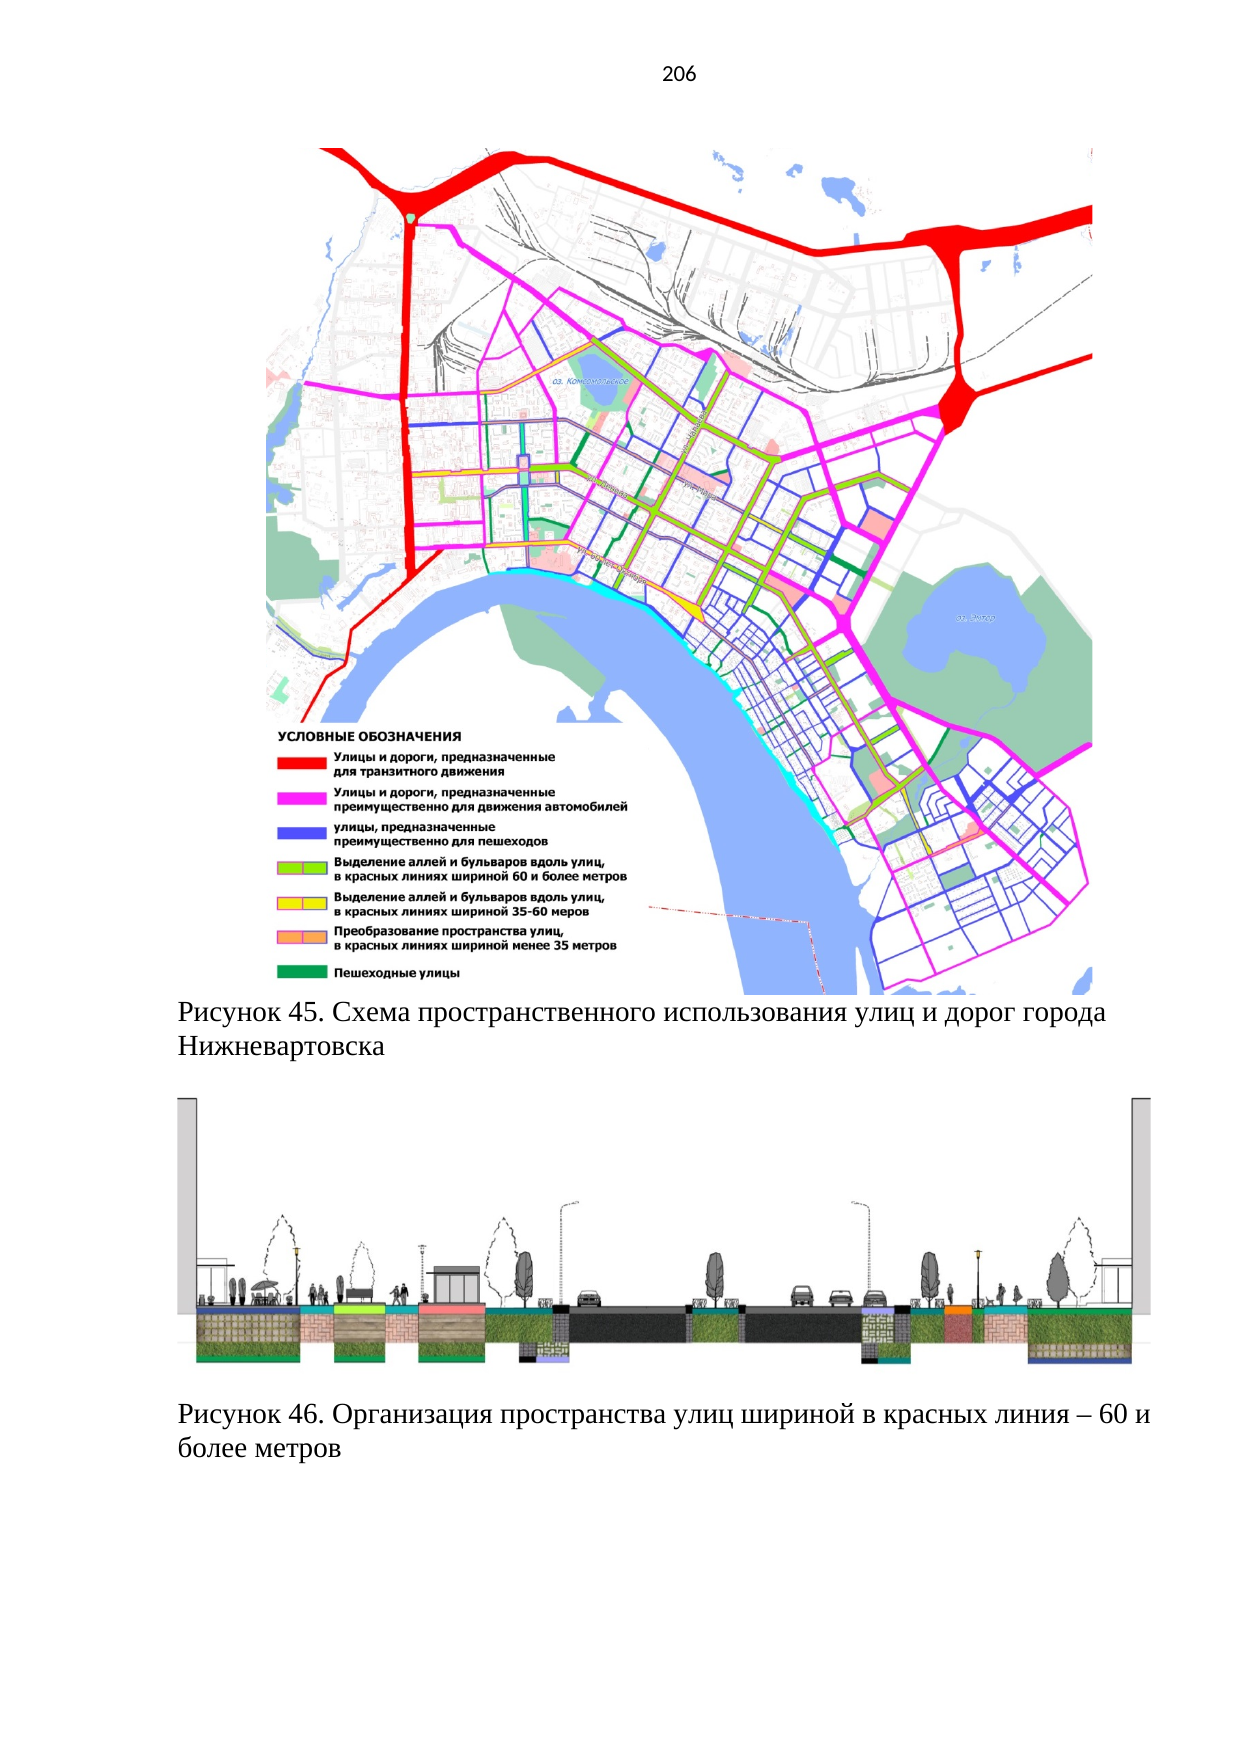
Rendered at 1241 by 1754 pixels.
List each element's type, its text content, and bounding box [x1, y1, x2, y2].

text Рисунок 45. Схема пространственного использования улиц и дорог города Нижневартовска [177, 994, 1181, 1061]
picture [266, 148, 1093, 995]
picture [177, 1089, 1151, 1397]
